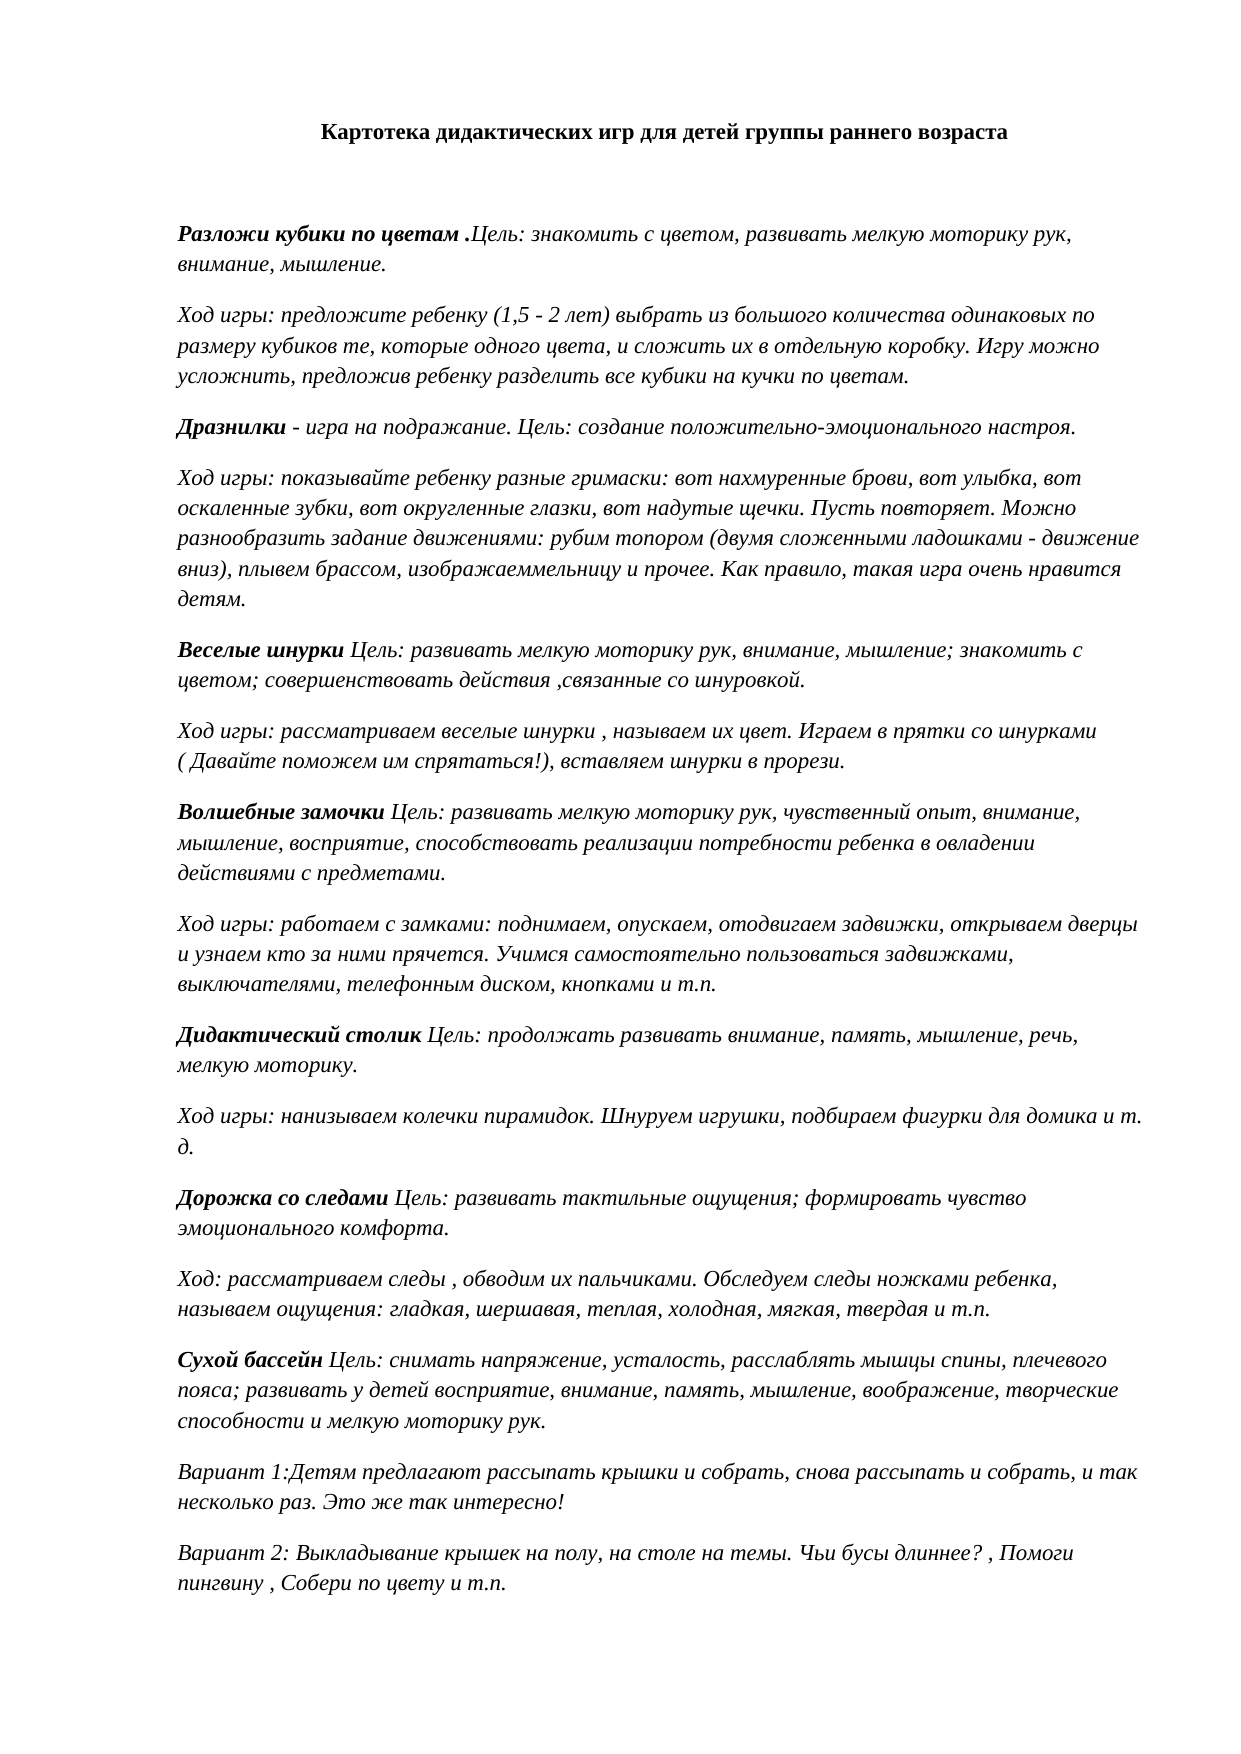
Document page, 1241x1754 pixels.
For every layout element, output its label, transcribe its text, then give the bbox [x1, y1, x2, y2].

text Волшебные замочки Цель: развивать мелкую моторику рук, чувственный опыт, внимание, мышление, восприятие, способствовать реализации потребности ребенка в овладении действиями с предметами. [177, 798, 1152, 885]
text Дразнилки - игра на подражание. Цель: создание положительно-эмоционального настроя. [177, 413, 1152, 439]
text Ход игры: рассматриваем веселые шнурки , называем их цвет. Играем в прятки со шнурками ( Давайте поможем им спрятаться!), вставляем шнурки в прорези. [177, 717, 1152, 774]
text Ход игры: предложите ребенку (1,5 - 2 лет) выбрать из большого количества одинаковых по размеру кубиков те, которые одного цвета, и сложить их в отдельную коробку. Игру можно усложнить, предложив ребенку разделить все кубики на кучки по цветам. [177, 301, 1152, 388]
text Ход игры: работаем с замками: поднимаем, опускаем, отодвигаем задвижки, открываем дверцы и узнаем кто за ними прячется. Учимся самостоятельно пользоваться задвижками, выключателями, телефонным диском, кнопками и т.п. [177, 910, 1152, 997]
text Картотека дидактических игр для детей группы раннего возраста [177, 118, 1152, 144]
text Ход игры: показывайте ребенку разные гримаски: вот нахмуренные брови, вот улыбка, вот оскаленные зубки, вот округленные глазки, вот надутые щечки. Пусть повторяет. Можно разнообразить задание движениями: рубим топором (двумя сложенными ладошками - движение вниз), плывем брассом, изображаеммельницу и прочее. Как правило, такая игра очень нравится детям. [177, 464, 1152, 611]
text Вариант 2: Выкладывание крышек на полу, на столе на темы. Чьи бусы длиннее? , Помоги пингвину , Собери по цвету и т.п. [177, 1539, 1152, 1596]
text Веселые шнурки Цель: развивать мелкую моторику рук, внимание, мышление; знакомить с цветом; совершенствовать действия ,связанные со шнуровкой. [177, 636, 1152, 692]
text Разложи кубики по цветам .Цель: знакомить с цветом, развивать мелкую моторику рук, внимание, мышление. [177, 220, 1152, 277]
text Ход игры: нанизываем колечки пирамидок. Шнуруем игрушки, подбираем фигурки для домика и т. д. [177, 1102, 1152, 1159]
text Сухой бассейн Цель: снимать напряжение, усталость, расслаблять мышцы спины, плечевого пояса; развивать у детей восприятие, внимание, память, мышление, воображение, творческие способности и мелкую моторику рук. [177, 1346, 1152, 1433]
text Дорожка со следами Цель: развивать тактильные ощущения; формировать чувство эмоционального комфорта. [177, 1184, 1152, 1240]
text Дидактический столик Цель: продолжать развивать внимание, память, мышление, речь, мелкую моторику. [177, 1021, 1152, 1078]
text Вариант 1:Детям предлагают рассыпать крышки и собрать, снова рассыпать и собрать, и так несколько раз. Это же так интересно! [177, 1458, 1152, 1514]
text Ход: рассматриваем следы , обводим их пальчиками. Обследуем следы ножками ребенка, называем ощущения: гладкая, шершавая, теплая, холодная, мягкая, твердая и т.п. [177, 1265, 1152, 1322]
